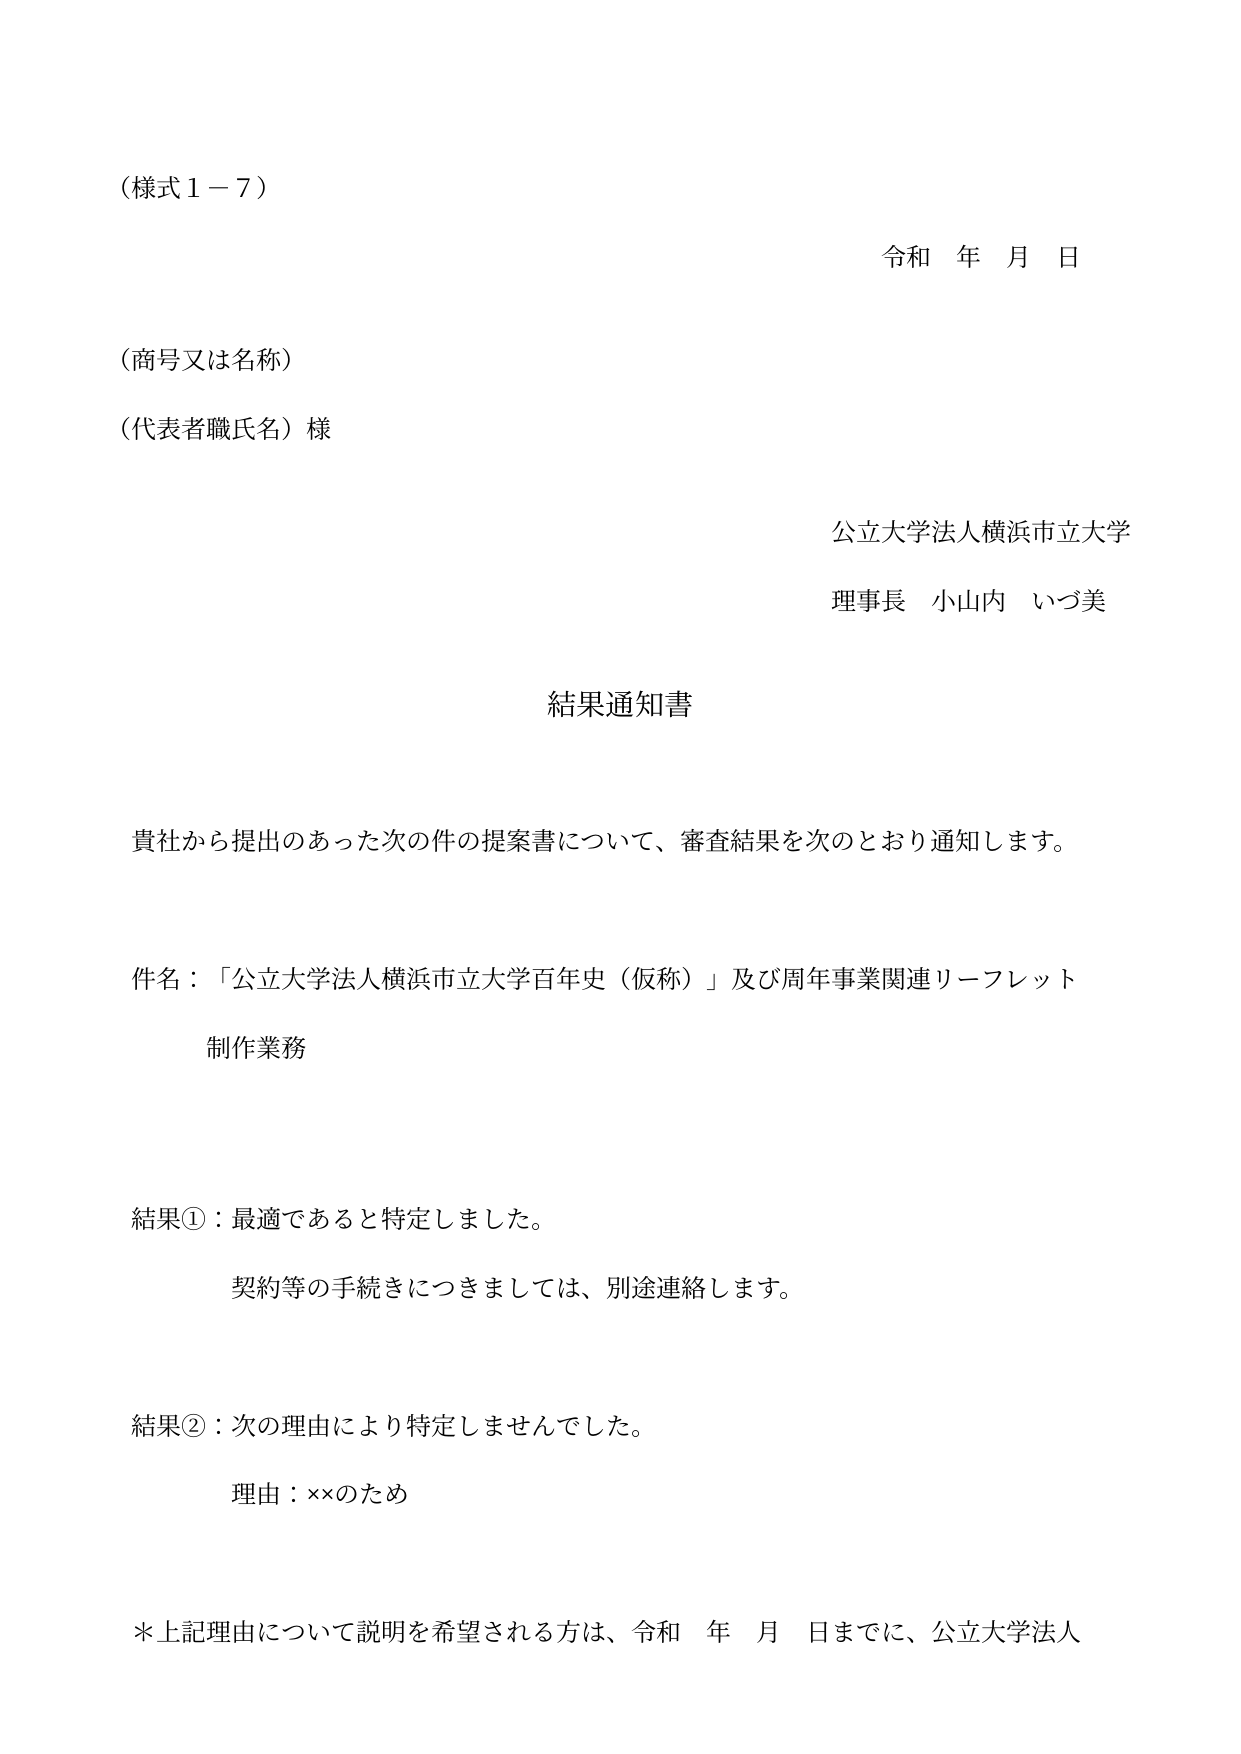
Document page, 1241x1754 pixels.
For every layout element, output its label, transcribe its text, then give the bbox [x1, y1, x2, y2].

text 公立大学法人横浜市立大学 [106, 496, 1134, 565]
text 契約等の手続きにつきましては、別途連絡します。 [106, 1253, 1134, 1321]
text （様式１－７） [106, 153, 1134, 221]
text 結果通知書 [106, 668, 1134, 737]
text 制作業務 [106, 1012, 1134, 1081]
text 令和 年 月 日 [106, 221, 1134, 290]
text 結果①：最適であると特定しました。 [106, 1184, 1134, 1253]
text （商号又は名称） [106, 324, 1134, 393]
text 結果②：次の理由により特定しませんでした。 [106, 1390, 1134, 1459]
text （代表者職氏名）様 [106, 393, 1134, 462]
text ＊上記理由について説明を希望される方は、令和 年 月 日までに、公立大学法人 [106, 1596, 1134, 1665]
text 理由：××のため [106, 1459, 1134, 1528]
text 貴社から提出のあった次の件の提案書について、審査結果を次のとおり通知します。 [106, 806, 1134, 874]
text 件名：「公立大学法人横浜市立大学百年史（仮称）」及び周年事業関連リーフレット [106, 943, 1134, 1012]
text 理事長 小山内 いづ美 [106, 565, 1134, 634]
